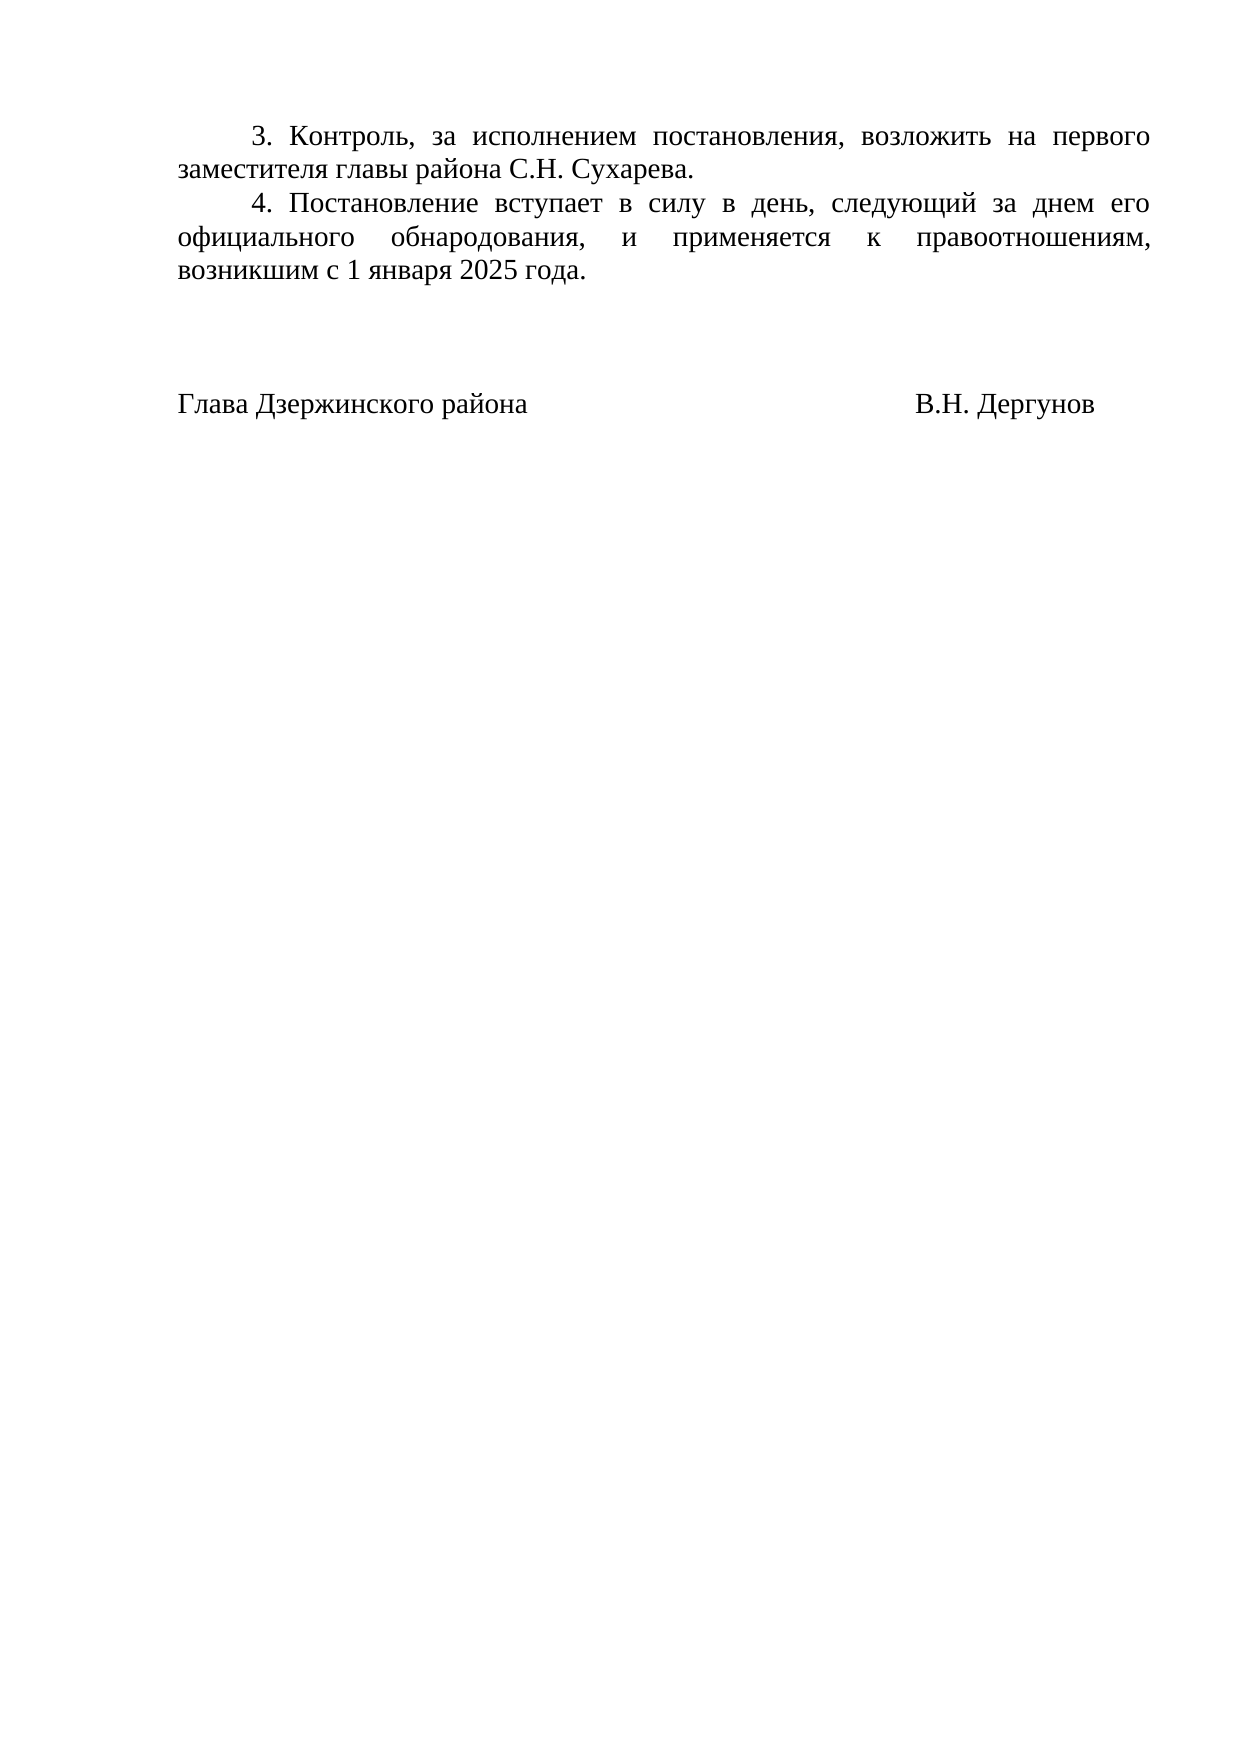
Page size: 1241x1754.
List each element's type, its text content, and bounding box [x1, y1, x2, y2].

text 3. Контроль, за исполнением постановления, возложить на первого заместителя главы района С.Н. Сухарева. [177, 118, 1152, 185]
text Глава Дзержинского района В.Н. Дергунов [177, 386, 1152, 420]
text 4. Постановление вступает в силу в день, следующий за днем его официального обнародования, и применяется к правоотношениям, возникшим с 1 января 2025 года. [177, 185, 1152, 286]
